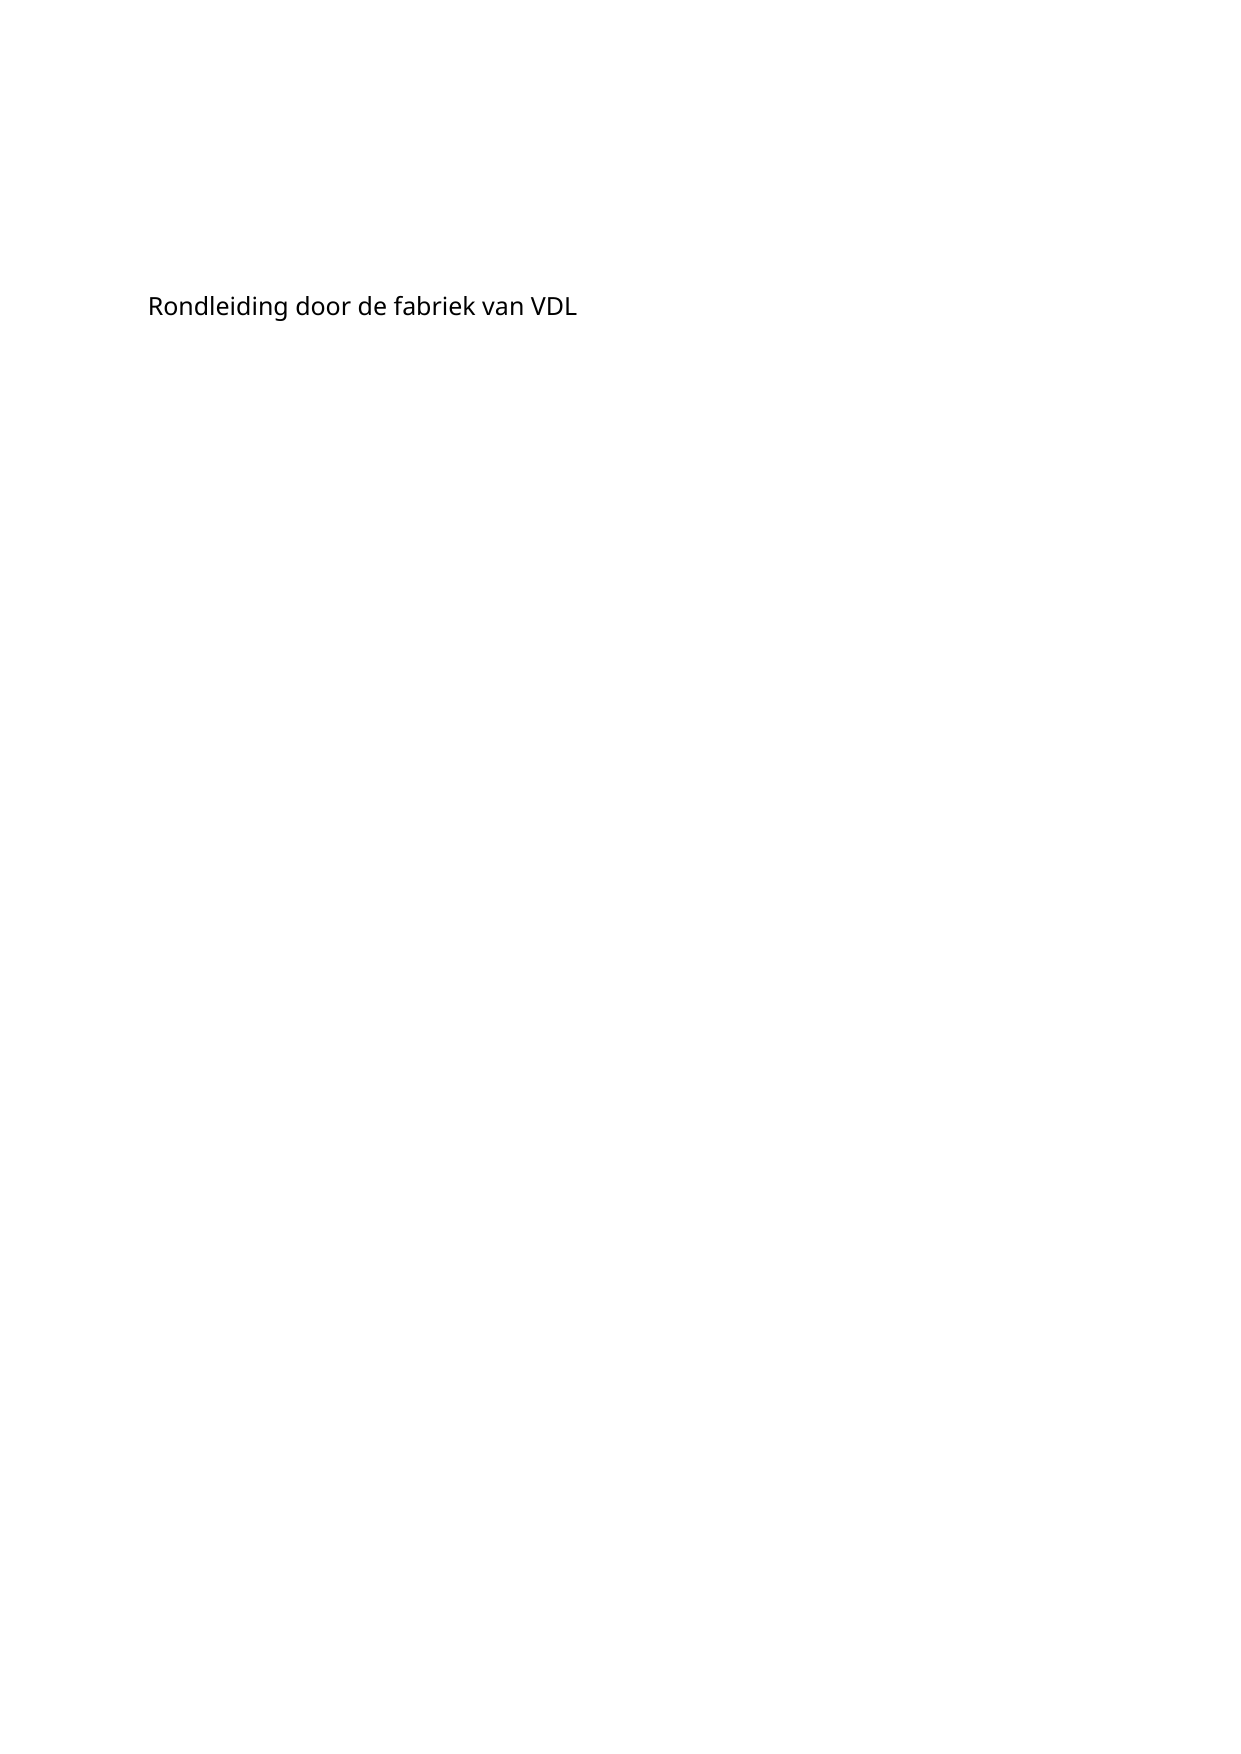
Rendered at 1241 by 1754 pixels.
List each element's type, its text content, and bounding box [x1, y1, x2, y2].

text Rondleiding door de fabriek van VDL [148, 288, 1093, 322]
